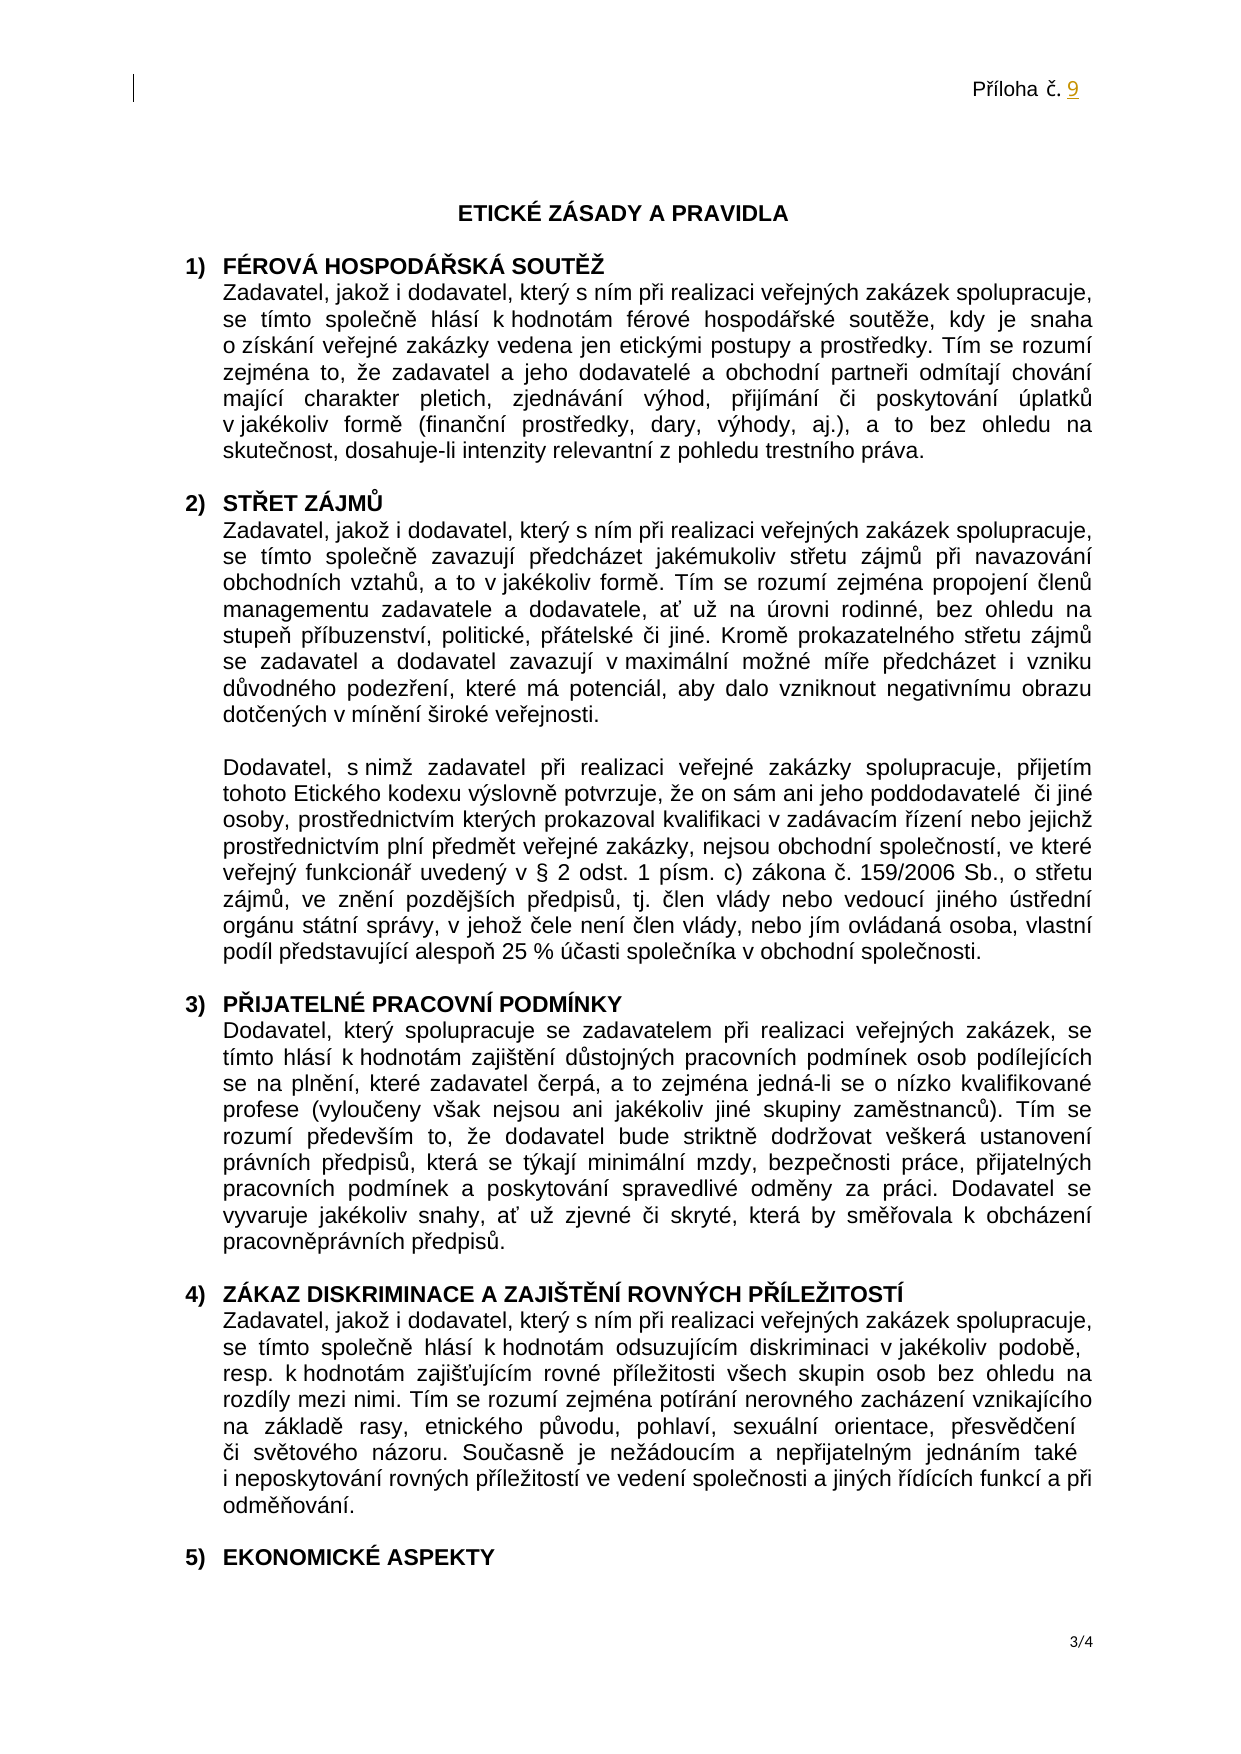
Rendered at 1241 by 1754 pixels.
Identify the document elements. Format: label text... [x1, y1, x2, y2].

list Dodavatel, který spolupracuje se zadavatelem při realizaci veřejných zakázek, se tímto hlásí k hodnotám zajištění důstojných pracovních podmínek osob podílejících se na plnění, které zadavatel čerpá, a to zejména jedná-li se o nízko kvalifikované profese (vyloučeny však nejsou ani jakékoliv jiné skupiny zaměstnanců). Tím se rozumí především to, že dodavatel bude striktně dodržovat veškerá ustanovení právních předpisů, která se týkají minimální mzdy, bezpečnosti práce, přijatelných pracovních podmínek a poskytování spravedlivé odměny za práci. Dodavatel se vyvaruje jakékoliv snahy, ať už zjevné či skryté, která by směřovala k obcházení pracovněprávních předpisů. [223, 1017, 1093, 1254]
list Zadavatel, jakož i dodavatel, který s ním při realizaci veřejných zakázek spolupracuje, se tímto společně hlásí k hodnotám odsuzujícím diskriminaci v jakékoliv podobě, resp. k hodnotám zajišťujícím rovné příležitosti všech skupin osob bez ohledu na rozdíly mezi nimi. Tím se rozumí zejména potírání nerovného zacházení vznikajícího na základě rasy, etnického původu, pohlaví, sexuální orientace, přesvědčení či světového názoru. Současně je nežádoucím a nepřijatelným jednáním také i neposkytování rovných příležitostí ve vedení společnosti a jiných řídících funkcí a při odměňování. [223, 1307, 1093, 1518]
list STŘET ZÁJMŮ [185, 490, 1093, 517]
list Zadavatel, jakož i dodavatel, který s ním při realizaci veřejných zakázek spolupracuje, se tímto společně hlásí k hodnotám férové hospodářské soutěže, kdy je snaha o získání veřejné zakázky vedena jen etickými postupy a prostředky. Tím se rozumí zejména to, že zadavatel a jeho dodavatelé a obchodní partneři odmítají chování mající charakter pletich, zjednávání výhod, přijímání či poskytování úplatků v jakékoliv formě (finanční prostředky, dary, výhody, aj.), a to bez ohledu na skutečnost, dosahuje-li intenzity relevantní z pohledu trestního práva. [223, 279, 1093, 464]
list FÉROVÁ HOSPODÁŘSKÁ SOUTĚŽ [185, 253, 1093, 279]
list ZÁKAZ DISKRIMINACE A ZAJIŠTĚNÍ ROVNÝCH PŘÍLEŽITOSTÍ [185, 1281, 1093, 1307]
text ETICKÉ ZÁSADY A PRAVIDLA [148, 200, 1093, 227]
list Zadavatel, jakož i dodavatel, který s ním při realizaci veřejných zakázek spolupracuje, se tímto společně zavazují předcházet jakémukoliv střetu zájmů při navazování obchodních vztahů, a to v jakékoliv formě. Tím se rozumí zejména propojení členů managementu zadavatele a dodavatele, ať už na úrovni rodinné, bez ohledu na stupeň příbuzenství, politické, přátelské či jiné. Kromě prokazatelného střetu zájmů se zadavatel a dodavatel zavazují v maximální možné míře předcházet i vzniku důvodného podezření, které má potenciál, aby dalo vzniknout negativnímu obrazu dotčených v mínění široké veřejnosti. [223, 517, 1093, 727]
list PŘIJATELNÉ PRACOVNÍ PODMÍNKY [185, 991, 1093, 1017]
list Dodavatel, s nimž zadavatel při realizaci veřejné zakázky spolupracuje, přijetím tohoto Etického kodexu výslovně potvrzuje, že on sám ani jeho poddodavatelé či jiné osoby, prostřednictvím kterých prokazoval kvalifikaci v zadávacím řízení nebo jejichž prostřednictvím plní předmět veřejné zakázky, nejsou obchodní společností, ve které veřejný funkcionář uvedený v § 2 odst. 1 písm. c) zákona č. 159/2006 Sb., o střetu zájmů, ve znění pozdějších předpisů, tj. člen vlády nebo vedoucí jiného ústřední orgánu státní správy, v jehož čele není člen vlády, nebo jím ovládaná osoba, vlastní podíl představující alespoň 25 % účasti společníka v obchodní společnosti. [223, 754, 1093, 964]
list EKONOMICKÉ ASPEKTY [185, 1544, 1093, 1571]
